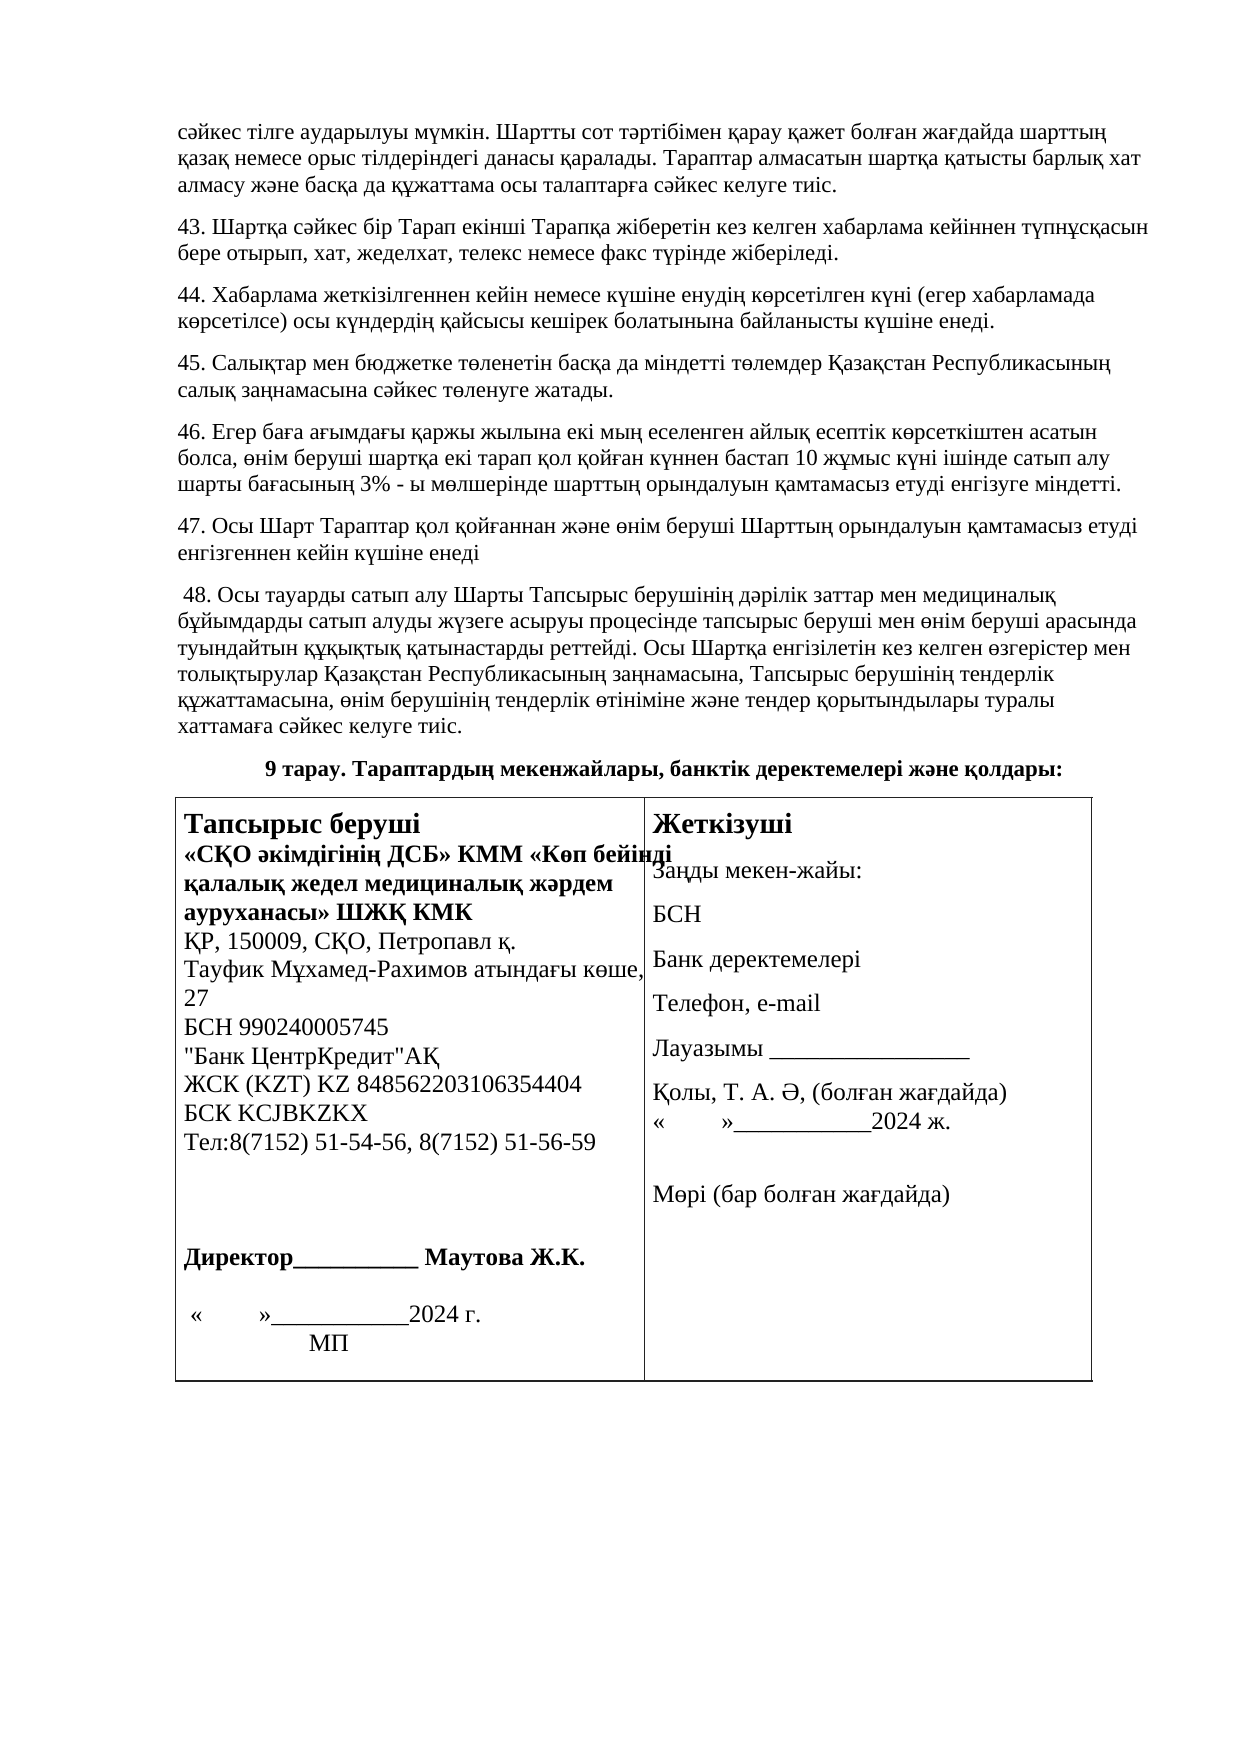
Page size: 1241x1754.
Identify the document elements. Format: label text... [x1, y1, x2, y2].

table_header Жеткізуші Заңды мекен-жайы: БСН Банк деректемелері Телефон, e-mail Лауазымы ________________ Қолы, Т. А. Ә, (болған жағдайда) « »___________2024 ж. Мөрі (бар болған жағдайда) [645, 798, 1091, 1380]
text 43. Шартқа сәйкес бір Тарап екінші Тарапқа жіберетін кез келген хабарлама кейіннен түпнұсқасын бере отырып, хат, жеделхат, телекс немесе факс түрінде жіберіледі. [177, 213, 1152, 266]
table_header Тапсырыс беруші «СҚО әкімдігінің ДСБ» КММ «Көп бейінді қалалық жедел медициналық жәрдем ауруханасы» ШЖҚ КМК ҚР, 150009, СҚО, Петропавл қ. Тауфик Мұхамед-Рахимов атындағы көше, 27 БСН 990240005745 "Банк ЦентрКредит"АҚ ЖСК (KZT) KZ 848562203106354404 БСК KCJBKZKX Тел:8(7152) 51-54-56, 8(7152) 51-56-59 Директор__________ Маутова Ж.К. « »___________2024 г. МП [176, 798, 644, 1380]
text 46. Егер баға ағымдағы қаржы жылына екі мың еселенген айлық есептік көрсеткіштен асатын болса, өнім беруші шартқа екі тарап қол қойған күннен бастап 10 жұмыс күні ішінде сатып алу шарты бағасының 3% - ы мөлшерінде шарттың орындалуын қамтамасыз етуді енгізуге міндетті. [177, 418, 1152, 497]
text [177, 118, 1152, 197]
text 48. Осы тауарды сатып алу Шарты Тапсырыс берушінің дәрілік заттар мен медициналық бұйымдарды сатып алуды жүзеге асыруы процесінде тапсырыс беруші мен өнім беруші арасында туындайтын құқықтық қатынастарды реттейді. Осы Шартқа енгізілетін кез келген өзгерістер мен толықтырулар Қазақстан Республикасының заңнамасына, Тапсырыс берушінің тендерлік құжаттамасына, өнім берушінің тендерлік өтініміне және тендер қорытындылары туралы хаттамаға сәйкес келуге тиіс. [177, 581, 1152, 739]
text 47. Осы Шарт Тараптар қол қойғаннан және өнім беруші Шарттың орындалуын қамтамасыз етуді енгізгеннен кейін күшіне енеді [177, 512, 1152, 565]
text 9 тарау. Тараптардың мекенжайлары, банктік деректемелері және қолдары: [177, 754, 1152, 781]
text 45. Салықтар мен бюджетке төленетін басқа да міндетті төлемдер Қазақстан Республикасының салық заңнамасына сәйкес төленуге жатады. [177, 349, 1152, 402]
text 44. Хабарлама жеткізілгеннен кейін немесе күшіне енудің көрсетілген күні (егер хабарламада көрсетілсе) осы күндердің қайсысы кешірек болатынына байланысты күшіне енеді. [177, 281, 1152, 334]
